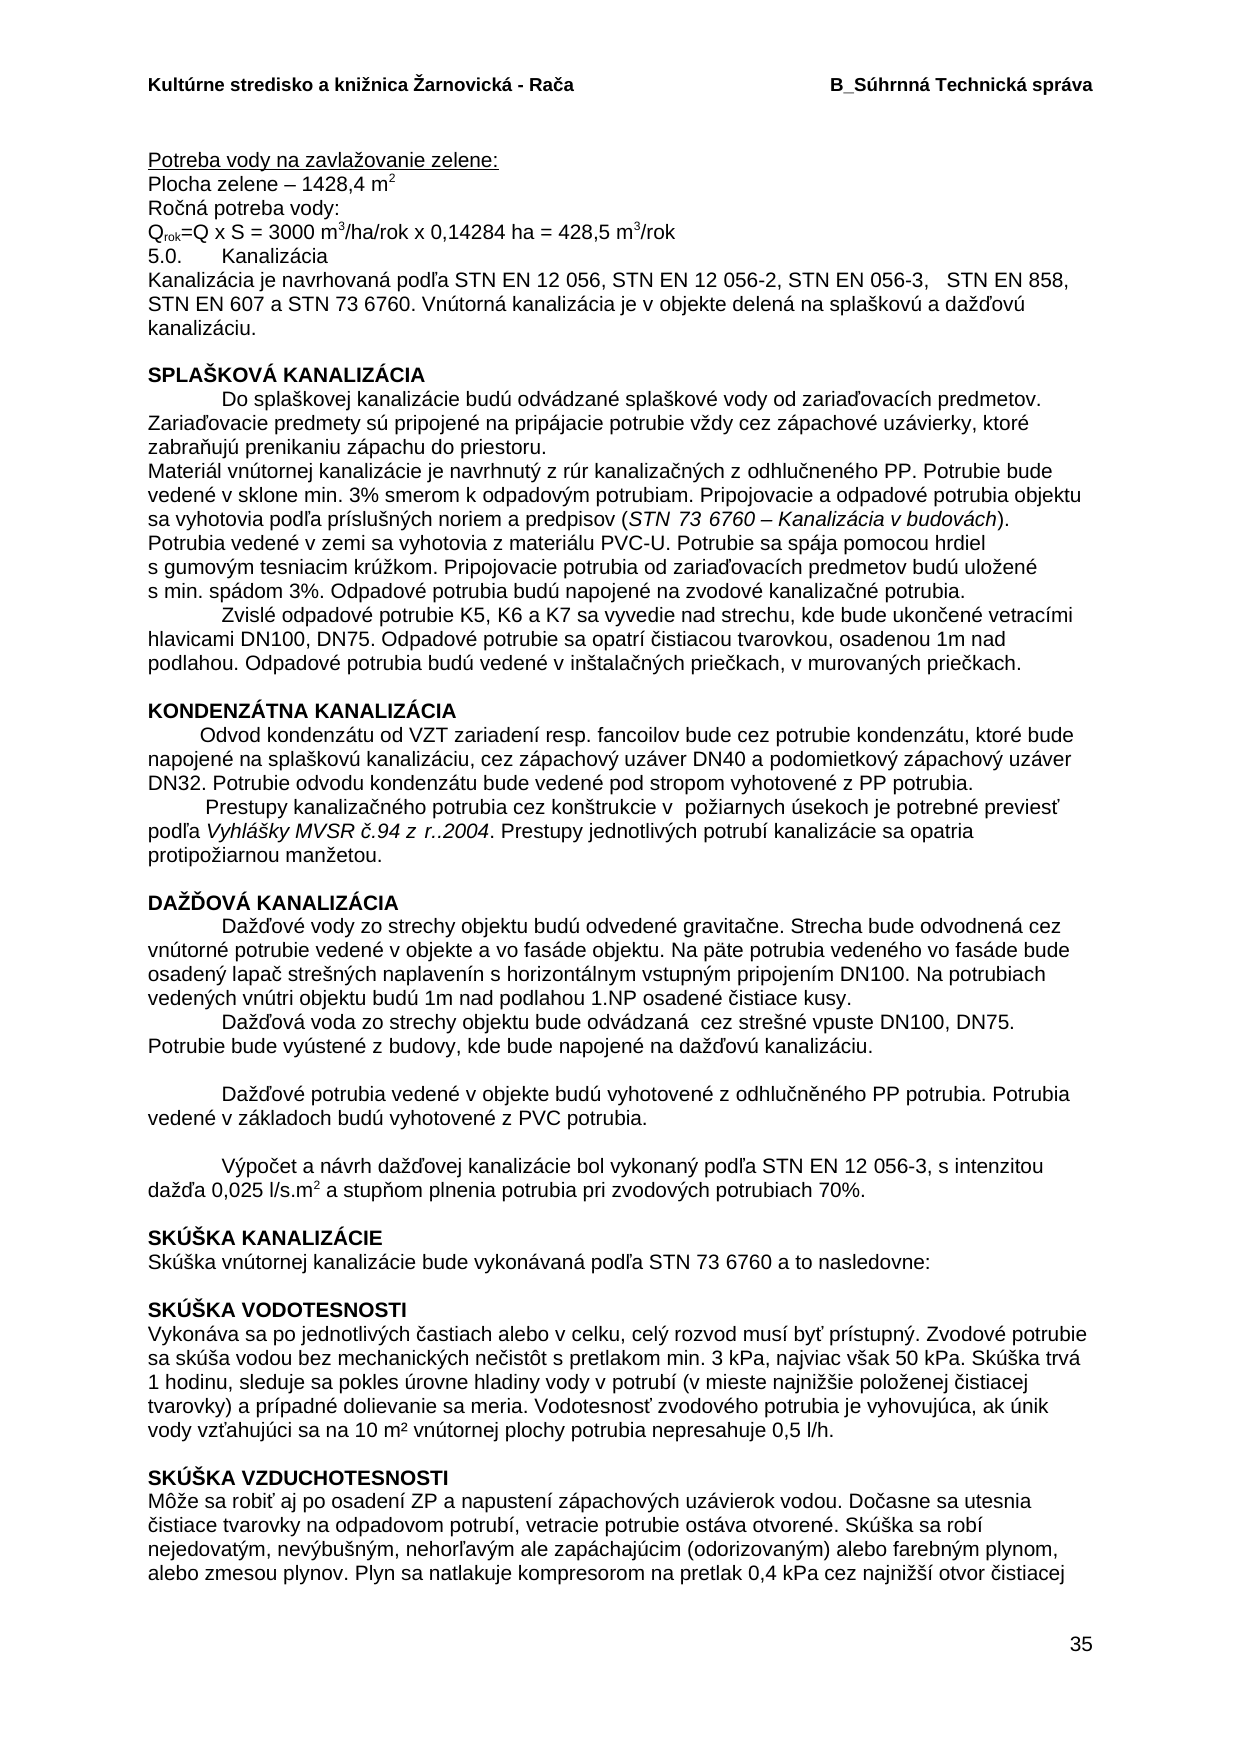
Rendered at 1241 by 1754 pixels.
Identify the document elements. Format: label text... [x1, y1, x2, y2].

text Odvod kondenzátu od VZT zariadení resp. fancoilov bude cez potrubie kondenzátu, ktoré bude napojené na splaškovú kanalizáciu, cez zápachový uzáver DN40 a podomietkový zápachový uzáver DN32. Potrubie odvodu kondenzátu bude vedené pod stropom vyhotovené z PP potrubia. [148, 723, 1093, 794]
text SKÚŠKA KANALIZÁCIE [148, 1226, 1093, 1250]
text SPLAŠKOVÁ KANALIZÁCIA [148, 363, 1093, 387]
text Skúška vnútornej kanalizácie bude vykonávaná podľa STN 73 6760 a to nasledovne: [148, 1250, 1093, 1274]
text Ročná potreba vody: [148, 196, 1093, 219]
text Potreba vody na zavlažovanie zelene: [148, 148, 1093, 172]
text 5.0. Kanalizácia [148, 243, 1093, 267]
text Kanalizácia je navrhovaná podľa STN EN 12 056, STN EN 12 056-2, STN EN 056-3, STN EN 858, STN EN 607 a STN 73 6760. Vnútorná kanalizácia je v objekte delená na splaškovú a dažďovú kanalizáciu. [148, 267, 1093, 339]
text Qrok=Q x S = 3000 m3/ha/rok x 0,14284 ha = 428,5 m3/rok [148, 219, 1093, 243]
text SKÚŠKA VODOTESNOSTI [148, 1298, 1093, 1322]
text Do splaškovej kanalizácie budú odvádzané splaškové vody od zariaďovacích predmetov. Zariaďovacie predmety sú pripojené na pripájacie potrubie vždy cez zápachové uzávierky, ktoré zabraňujú prenikaniu zápachu do priestoru. [148, 387, 1093, 459]
text Dažďové potrubia vedené v objekte budú vyhotovené z odhlučněného PP potrubia. Potrubia vedené v základoch budú vyhotovené z PVC potrubia. [148, 1082, 1093, 1130]
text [148, 1489, 1093, 1585]
text Materiál vnútornej kanalizácie je navrhnutý z rúr kanalizačných z odhlučneného PP. Potrubie bude vedené v sklone min. 3% smerom k odpadovým potrubiam. Pripojovacie a odpadové potrubia objektu sa vyhotovia podľa príslušných noriem a predpisov (STN 73 6760 – Kanalizácia v budovách). Potrubia vedené v zemi sa vyhotovia z materiálu PVC-U. Potrubie sa spája pomocou hrdiel s gumovým tesniacim krúžkom. Pripojovacie potrubia od zariaďovacích predmetov budú uložené s min. spádom 3%. Odpadové potrubia budú napojené na zvodové kanalizačné potrubia. [148, 459, 1093, 603]
text Prestupy kanalizačného potrubia cez konštrukcie v požiarnych úsekoch je potrebné previesť podľa Vyhlášky MVSR č.94 z r..2004. Prestupy jednotlivých potrubí kanalizácie sa opatria protipožiarnou manžetou. [148, 794, 1093, 866]
text Dažďové vody zo strechy objektu budú odvedené gravitačne. Strecha bude odvodnená cez vnútorné potrubie vedené v objekte a vo fasáde objektu. Na päte potrubia vedeného vo fasáde bude osadený lapač strešných naplavenín s horizontálnym vstupným pripojením DN100. Na potrubiach vedených vnútri objektu budú 1m nad podlahou 1.NP osadené čistiace kusy. [148, 914, 1093, 1010]
text DAŽĎOVÁ KANALIZÁCIA [148, 890, 1093, 914]
text Plocha zelene – 1428,4 m2 [148, 172, 1093, 196]
text Výpočet a návrh dažďovej kanalizácie bol vykonaný podľa STN EN 12 056-3, s intenzitou dažďa 0,025 l/s.m2 a stupňom plnenia potrubia pri zvodových potrubiach 70%. [148, 1154, 1093, 1202]
text Dažďová voda zo strechy objektu bude odvádzaná cez strešné vpuste DN100, DN75. Potrubie bude vyústené z budovy, kde bude napojené na dažďovú kanalizáciu. [148, 1010, 1093, 1058]
text KONDENZÁTNA KANALIZÁCIA [148, 699, 1093, 723]
text SKÚŠKA VZDUCHOTESNOSTI [148, 1465, 1093, 1489]
text Vykonáva sa po jednotlivých častiach alebo v celku, celý rozvod musí byť prístupný. Zvodové potrubie sa skúša vodou bez mechanických nečistôt s pretlakom min. 3 kPa, najviac však 50 kPa. Skúška trvá 1 hodinu, sleduje sa pokles úrovne hladiny vody v potrubí (v mieste najnižšie položenej čistiacej tvarovky) a prípadné dolievanie sa meria. Vodotesnosť zvodového potrubia je vyhovujúca, ak únik vody vzťahujúci sa na 10 m² vnútornej plochy potrubia nepresahuje 0,5 l/h. [148, 1322, 1093, 1441]
text Zvislé odpadové potrubie K5, K6 a K7 sa vyvedie nad strechu, kde bude ukončené vetracími hlavicami DN100, DN75. Odpadové potrubie sa opatrí čistiacou tvarovkou, osadenou 1m nad podlahou. Odpadové potrubia budú vedené v inštalačných priečkach, v murovaných priečkach. [148, 603, 1093, 675]
